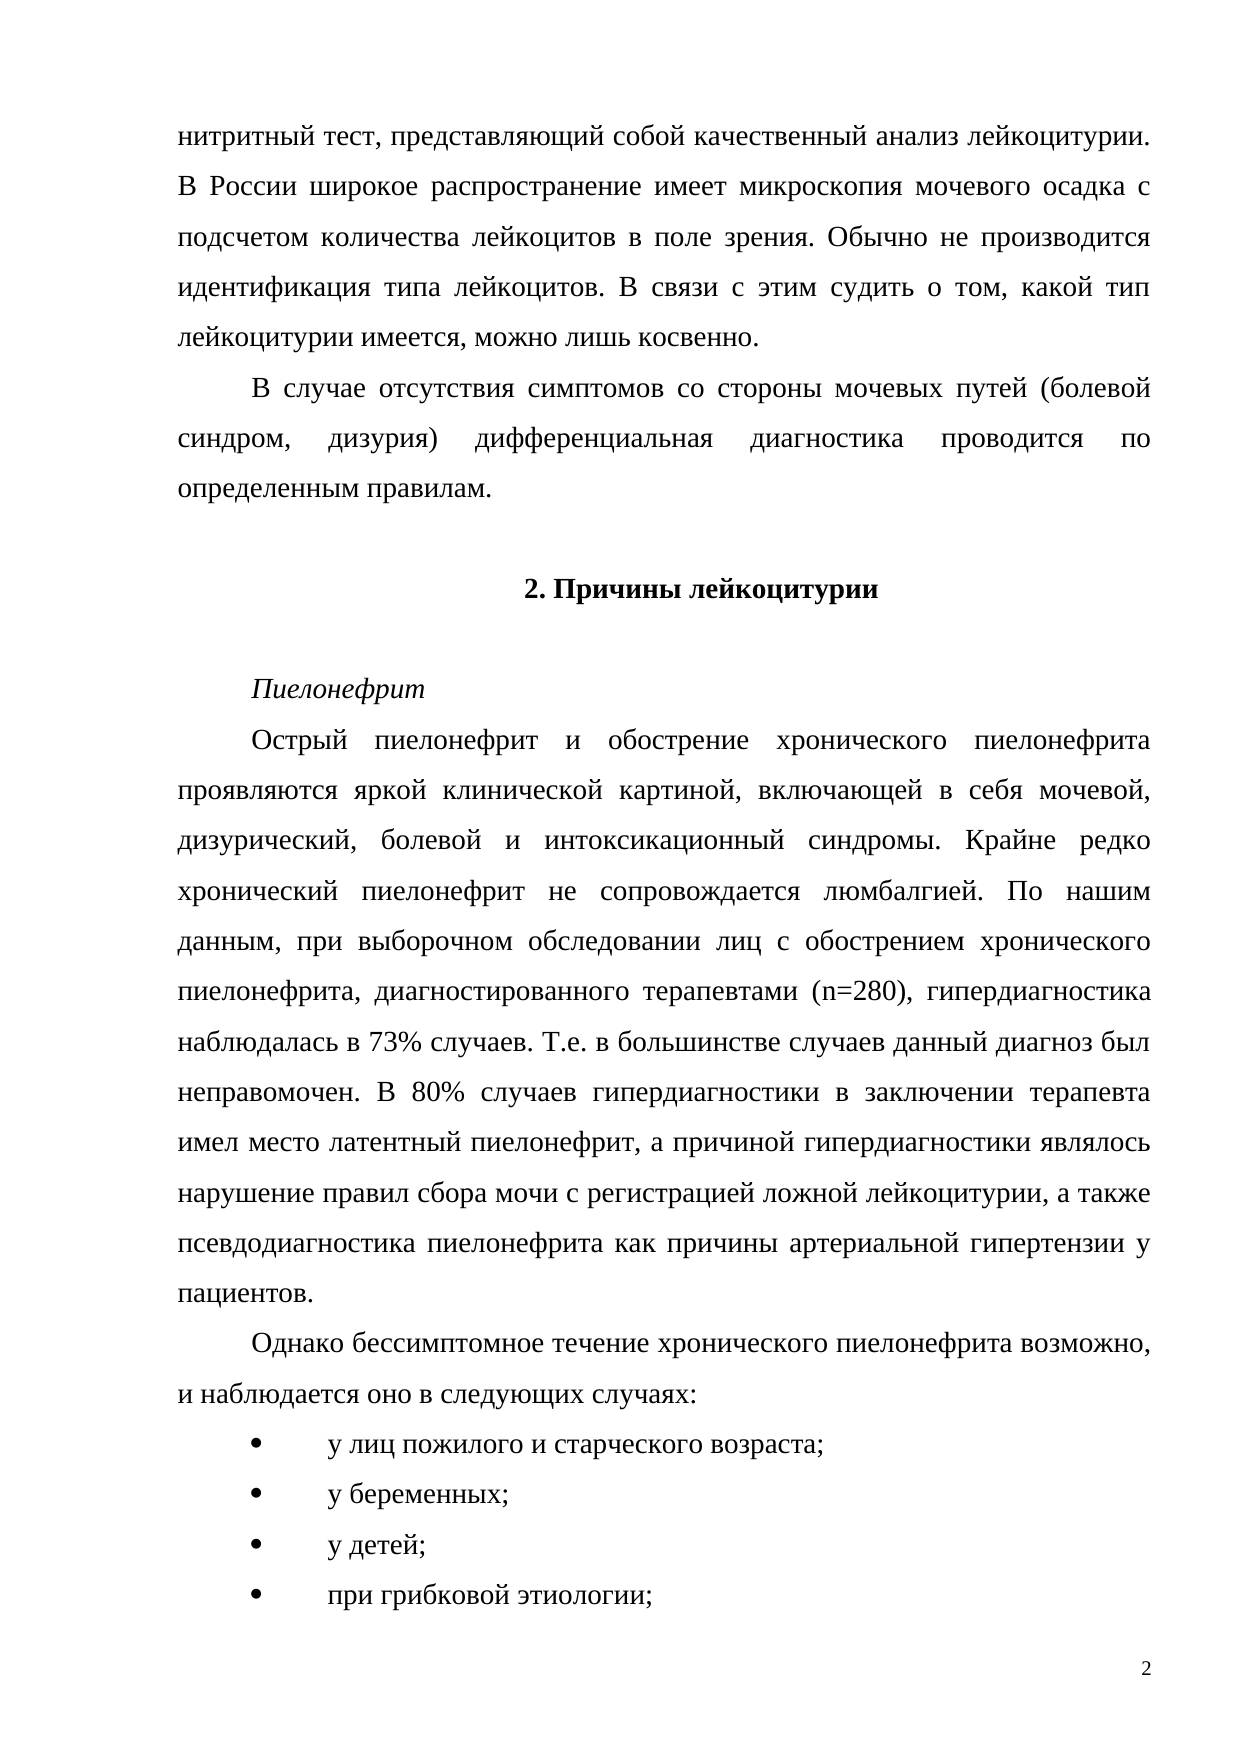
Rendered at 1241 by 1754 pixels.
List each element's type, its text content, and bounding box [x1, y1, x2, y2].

list у детей; [177, 1527, 1152, 1561]
text 2. Причины лейкоцитурии [177, 571, 1152, 604]
list при грибковой этиологии; [177, 1577, 1152, 1611]
text В случае отсутствия симптомов со стороны мочевых путей (болевой синдром, дизурия) дифференциальная диагностика проводится по определенным правилам. [177, 370, 1152, 504]
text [177, 118, 1152, 353]
list у лиц пожилого и старческого возраста; [177, 1426, 1152, 1460]
list у беременных; [177, 1477, 1152, 1510]
text Острый пиелонефрит и обострение хронического пиелонефрита проявляются яркой клинической картиной, включающей в себя мочевой, дизурический, болевой и интоксикационный синдромы. Крайне редко хронический пиелонефрит не сопровождается люмбалгией. По нашим данным, при выборочном обследовании лиц с обострением хронического пиелонефрита, диагностированного терапевтами (n=280), гипердиагностика наблюдалась в 73% случаев. Т.е. в большинстве случаев данный диагноз был неправомочен. В 80% случаев гипердиагностики в заключении терапевта имел место латентный пиелонефрит, а причиной гипердиагностики являлось нарушение правил сбора мочи с регистрацией ложной лейкоцитурии, а также псевдодиагностика пиелонефрита как причины артериальной гипертензии у пациентов. [177, 722, 1152, 1309]
text Пиелонефрит [177, 672, 1152, 705]
text Однако бессимптомное течение хронического пиелонефрита возможно, и наблюдается оно в следующих случаях: [177, 1326, 1152, 1409]
